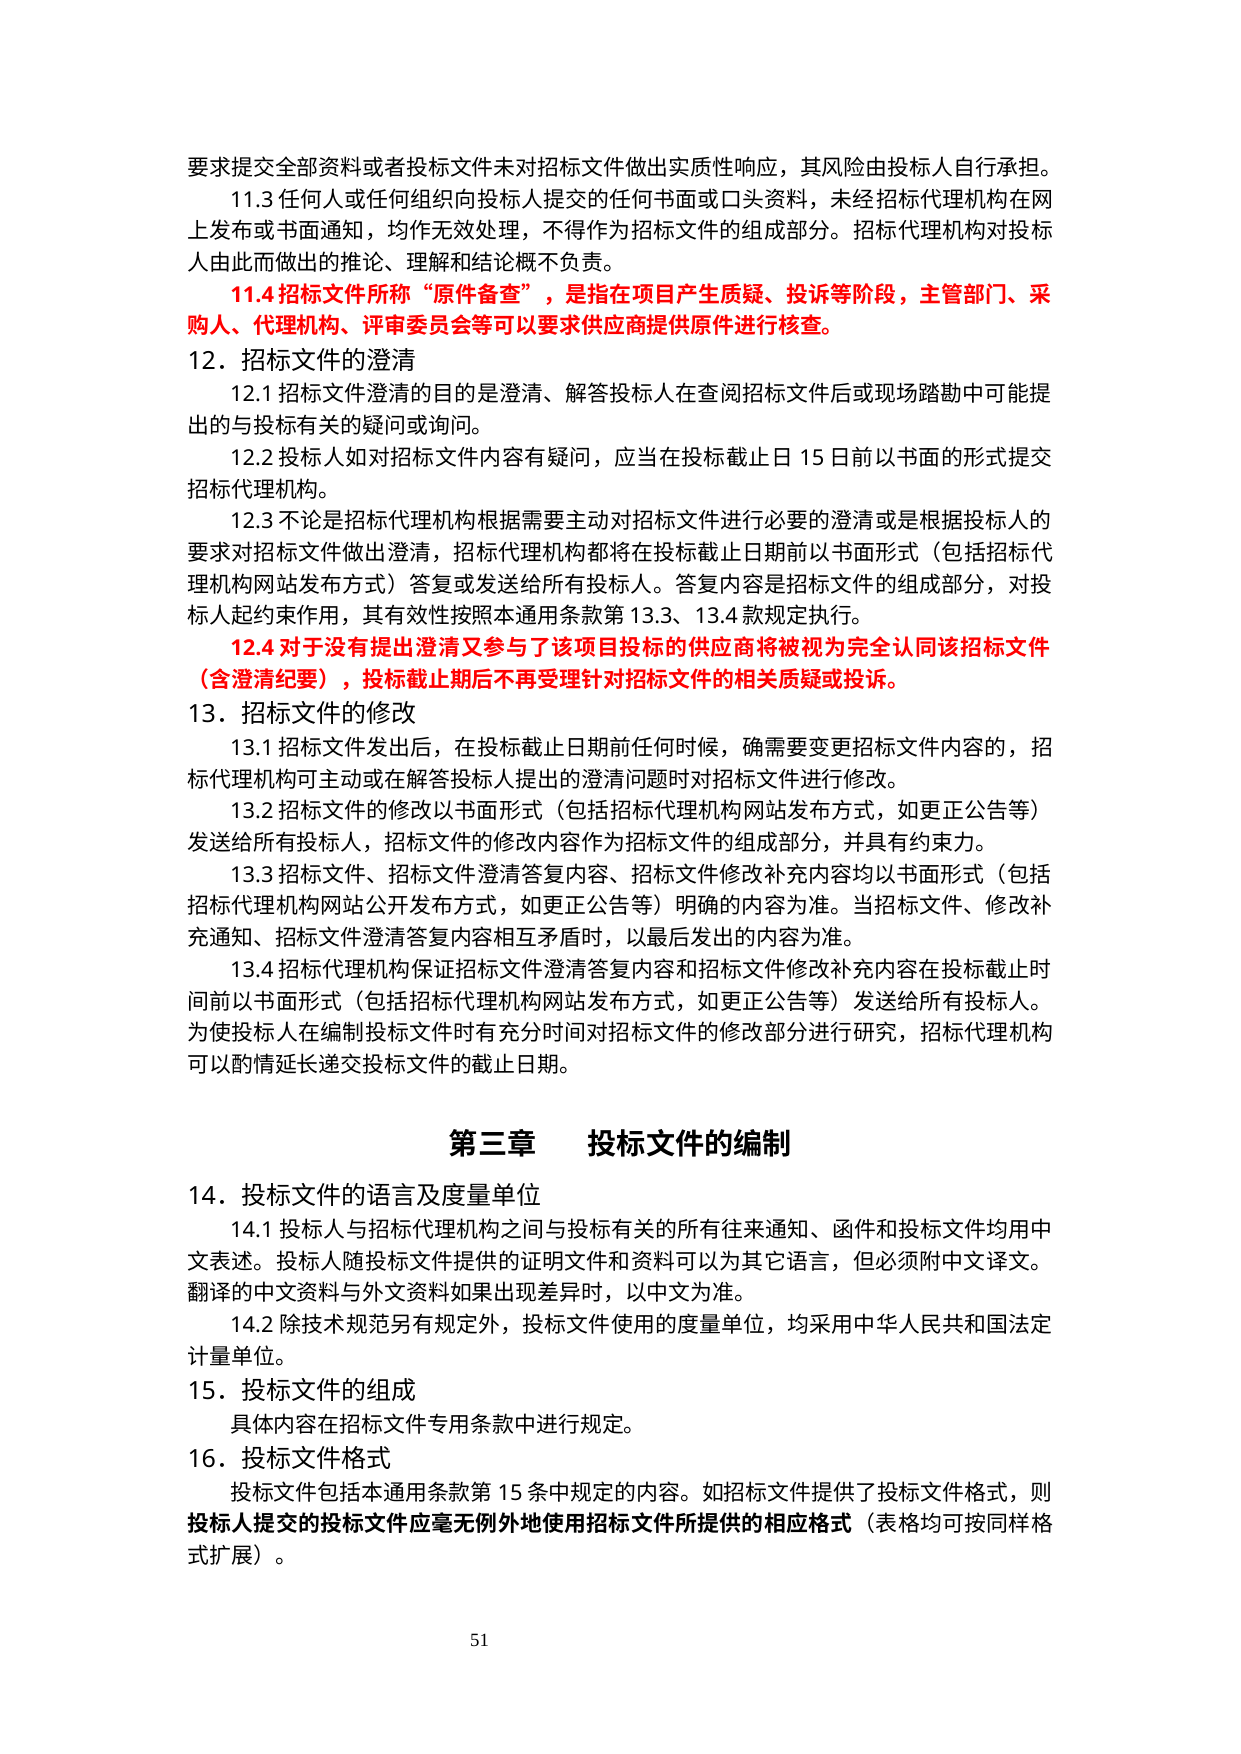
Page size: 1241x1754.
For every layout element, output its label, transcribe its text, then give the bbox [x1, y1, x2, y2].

text 12.4对于没有提出澄清又参与了该项目投标的供应商将被视为完全认同该招标文件（含澄清纪要），投标截止期后不再受理针对招标文件的相关质疑或投诉。 [187, 630, 1053, 694]
text 11.3任何人或任何组织向投标人提交的任何书面或口头资料，未经招标代理机构在网上发布或书面通知，均作无效处理，不得作为招标文件的组成部分。招标代理机构对投标人由此而做出的推论、理解和结论概不负责。 [187, 182, 1053, 277]
text 具体内容在招标文件专用条款中进行规定。 [187, 1407, 1053, 1438]
text 13.4招标代理机构保证招标文件澄清答复内容和招标文件修改补充内容在投标截止时间前以书面形式（包括招标代理机构网站发布方式，如更正公告等）发送给所有投标人。为使投标人在编制投标文件时有充分时间对招标文件的修改部分进行研究，招标代理机构可以酌情延长递交投标文件的截止日期。 [187, 952, 1053, 1079]
text 12.3不论是招标代理机构根据需要主动对招标文件进行必要的澄清或是根据投标人的要求对招标文件做出澄清，招标代理机构都将在投标截止日期前以书面形式（包括招标代理机构网站发布方式）答复或发送给所有投标人。答复内容是招标文件的组成部分，对投标人起约束作用，其有效性按照本通用条款第13.3、13.4款规定执行。 [187, 503, 1053, 630]
text 12.1招标文件澄清的目的是澄清、解答投标人在查阅招标文件后或现场踏勘中可能提出的与投标有关的疑问或询问。 [187, 376, 1053, 440]
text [187, 150, 1053, 182]
text 16．投标文件格式 [187, 1438, 1053, 1475]
text 11.4招标文件所称“原件备查”，是指在项目产生质疑、投诉等阶段，主管部门、采购人、代理机构、评审委员会等可以要求供应商提供原件进行核查。 [187, 277, 1053, 340]
text 13.2招标文件的修改以书面形式（包括招标代理机构网站发布方式，如更正公告等）发送给所有投标人，招标文件的修改内容作为招标文件的组成部分，并具有约束力。 [187, 793, 1053, 857]
text 15．投标文件的组成 [187, 1371, 1053, 1407]
text 13．招标文件的修改 [187, 694, 1053, 730]
text 14．投标文件的语言及度量单位 [187, 1176, 1053, 1212]
subtitle 投标文件的编制 [187, 1121, 1053, 1163]
text 12.2投标人如对招标文件内容有疑问，应当在投标截止日15日前以书面的形式提交招标代理机构。 [187, 440, 1053, 503]
text 14.2 除技术规范另有规定外，投标文件使用的度量单位，均采用中华人民共和国法定计量单位。 [187, 1307, 1053, 1371]
text 13.3招标文件、招标文件澄清答复内容、招标文件修改补充内容均以书面形式（包括招标代理机构网站公开发布方式，如更正公告等）明确的内容为准。当招标文件、修改补充通知、招标文件澄清答复内容相互矛盾时，以最后发出的内容为准。 [187, 857, 1053, 952]
text 12．招标文件的澄清 [187, 340, 1053, 376]
text 13.1招标文件发出后，在投标截止日期前任何时候，确需要变更招标文件内容的，招标代理机构可主动或在解答投标人提出的澄清问题时对招标文件进行修改。 [187, 730, 1053, 793]
text 投标文件包括本通用条款第15条中规定的内容。如招标文件提供了投标文件格式，则投标人提交的投标文件应毫无例外地使用招标文件所提供的相应格式（表格均可按同样格式扩展）。 [187, 1475, 1053, 1570]
text 14.1 投标人与招标代理机构之间与投标有关的所有往来通知、函件和投标文件均用中文表述。投标人随投标文件提供的证明文件和资料可以为其它语言，但必须附中文译文。翻译的中文资料与外文资料如果出现差异时，以中文为准。 [187, 1212, 1053, 1307]
